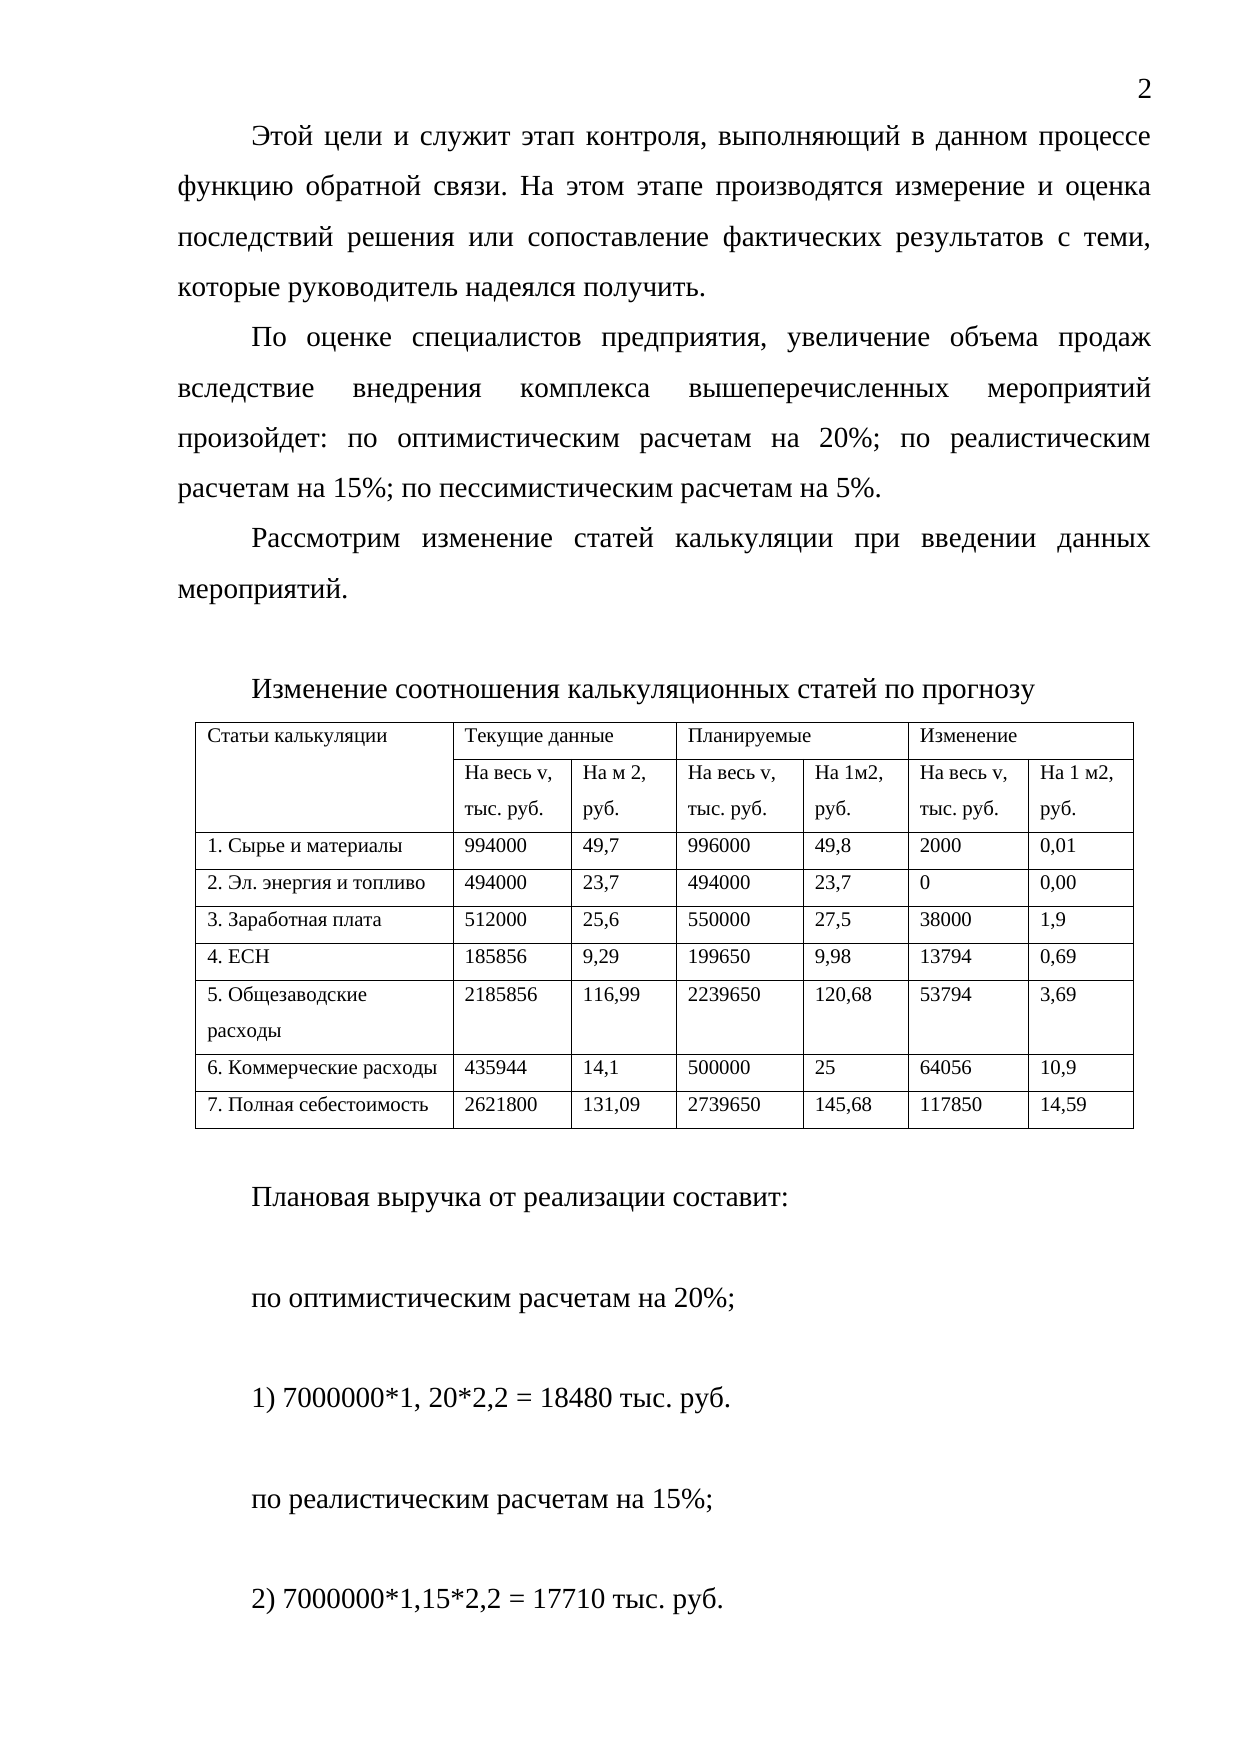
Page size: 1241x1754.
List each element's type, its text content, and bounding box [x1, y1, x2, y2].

table_cell 10,9 [1029, 1055, 1133, 1091]
table_header Изменение [909, 723, 1133, 759]
text 2) 7000000*1,15*2,2 = 17710 тыс. руб. [177, 1582, 1152, 1615]
table_cell 145,68 [804, 1092, 908, 1128]
table_header Планируемые [677, 723, 908, 759]
table_cell 6. Коммерческие расходы [196, 1055, 453, 1091]
table_cell 2239650 [677, 981, 803, 1053]
table_cell 0,00 [1029, 870, 1133, 906]
table_cell 0,01 [1029, 833, 1133, 869]
table_cell 2621800 [454, 1092, 571, 1128]
table_cell 38000 [909, 907, 1028, 943]
table_cell 494000 [454, 870, 571, 906]
table_cell 494000 [677, 870, 803, 906]
text По оценке специалистов предприятия, увеличение объема продаж вследствие внедрения комплекса вышеперечисленных мероприятий произойдет: по оптимистическим расчетам на 20%; по реалистическим расчетам на 15%; по пессимистическим расчетам на 5%. [177, 319, 1152, 504]
table_cell 49,7 [572, 833, 676, 869]
table_cell 996000 [677, 833, 803, 869]
table_cell 500000 [677, 1055, 803, 1091]
table_cell 120,68 [804, 981, 908, 1053]
table_cell 25,6 [572, 907, 676, 943]
table_cell 5. Общезаводские расходы [196, 981, 453, 1053]
text Плановая выручка от реализации составит: [177, 1179, 1152, 1213]
table_cell 550000 [677, 907, 803, 943]
table_cell 2185856 [454, 981, 571, 1053]
table_cell 1. Сырье и материалы [196, 833, 453, 869]
text по реалистическим расчетам на 15%; [177, 1481, 1152, 1514]
table_cell 0 [909, 870, 1028, 906]
table_cell 4. ЕСН [196, 944, 453, 980]
text Этой цели и служит этап контроля, выполняющий в данном процессе функцию обратной связи. На этом этапе производятся измерение и оценка последствий решения или сопоставление фактических результатов с теми, которые руководитель надеялся получить. [177, 118, 1152, 303]
table_cell 49,8 [804, 833, 908, 869]
text Изменение соотношения калькуляционных статей по прогнозу [177, 672, 1152, 705]
table_cell 2000 [909, 833, 1028, 869]
table_cell На весь v, тыс. руб. [454, 760, 571, 832]
table_cell 7. Полная себестоимость [196, 1092, 453, 1128]
text 1) 7000000*1, 20*2,2 = 18480 тыс. руб. [177, 1380, 1152, 1414]
table_header Статьи калькуляции [196, 723, 453, 832]
table_cell 64056 [909, 1055, 1028, 1091]
table_cell 9,29 [572, 944, 676, 980]
table_cell 23,7 [572, 870, 676, 906]
table_cell 2. Эл. энергия и топливо [196, 870, 453, 906]
table_cell 23,7 [804, 870, 908, 906]
table_cell 9,98 [804, 944, 908, 980]
table_cell 1,9 [1029, 907, 1133, 943]
table_cell 435944 [454, 1055, 571, 1091]
table_cell 199650 [677, 944, 803, 980]
table_cell 14,59 [1029, 1092, 1133, 1128]
table_cell На весь v, тыс. руб. [677, 760, 803, 832]
table_cell 117850 [909, 1092, 1028, 1128]
table_cell На 1м2, руб. [804, 760, 908, 832]
table_cell 14,1 [572, 1055, 676, 1091]
table_cell На весь v, тыс. руб. [909, 760, 1028, 832]
table_cell 185856 [454, 944, 571, 980]
table_cell 25 [804, 1055, 908, 1091]
table_cell 2739650 [677, 1092, 803, 1128]
table_cell 0,69 [1029, 944, 1133, 980]
table_cell 131,09 [572, 1092, 676, 1128]
table_cell 994000 [454, 833, 571, 869]
table_cell 53794 [909, 981, 1028, 1053]
table_cell 3. Заработная плата [196, 907, 453, 943]
table_cell 116,99 [572, 981, 676, 1053]
table_cell На 1 м2, руб. [1029, 760, 1133, 832]
table_cell 512000 [454, 907, 571, 943]
text по оптимистическим расчетам на 20%; [177, 1280, 1152, 1313]
table_cell 13794 [909, 944, 1028, 980]
text Рассмотрим изменение статей калькуляции при введении данных мероприятий. [177, 521, 1152, 604]
table_cell 3,69 [1029, 981, 1133, 1053]
table_cell 27,5 [804, 907, 908, 943]
table_header Текущие данные [454, 723, 676, 759]
table_cell На м 2, руб. [572, 760, 676, 832]
